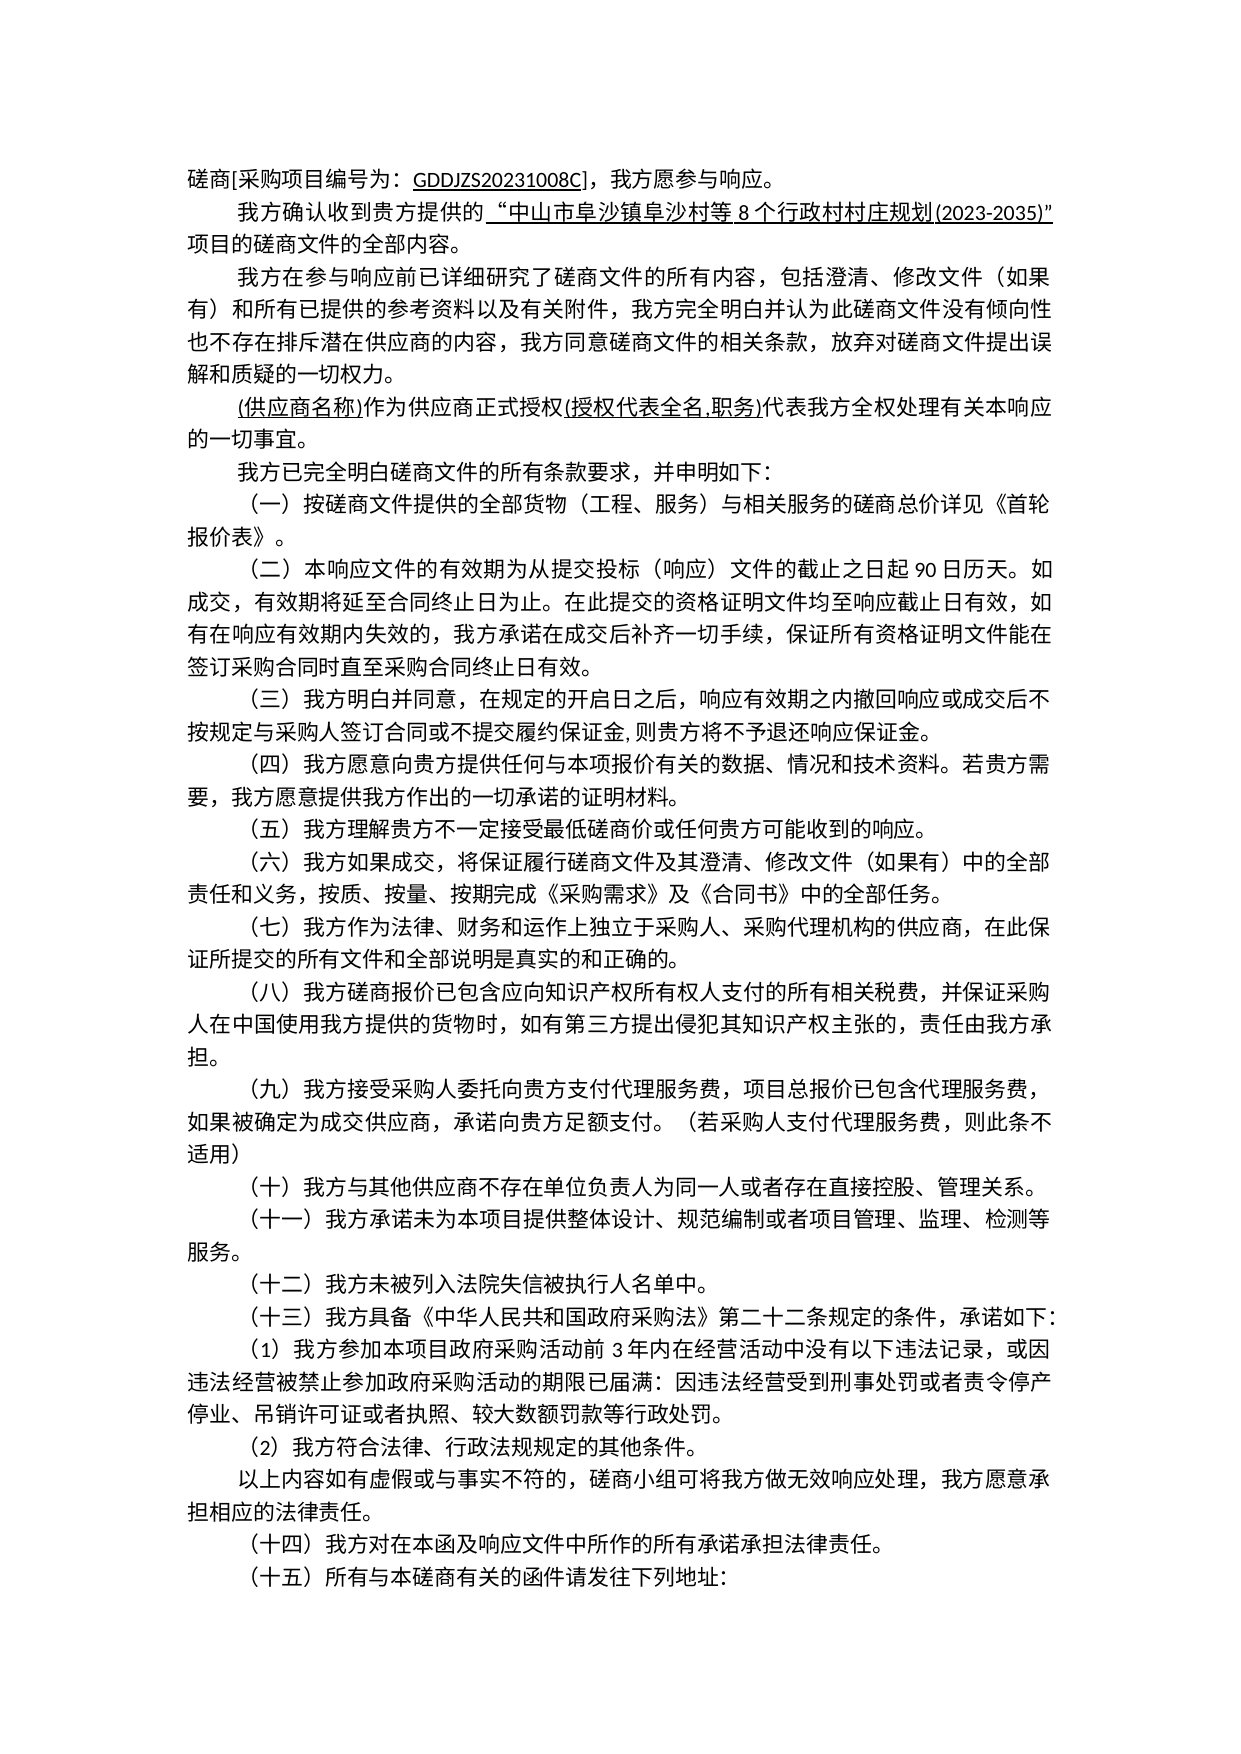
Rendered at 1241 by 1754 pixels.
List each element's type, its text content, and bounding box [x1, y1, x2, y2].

text （十二）我方未被列入法院失信被执行人名单中。 [187, 1267, 1053, 1299]
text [187, 162, 1053, 194]
text （一）按磋商文件提供的全部货物（工程、服务）与相关服务的磋商总价详见《首轮报价表》。 [187, 487, 1053, 552]
text （四）我方愿意向贵方提供任何与本项报价有关的数据、情况和技术资料。若贵方需要，我方愿意提供我方作出的一切承诺的证明材料。 [187, 747, 1053, 812]
text （十一）我方承诺未为本项目提供整体设计、规范编制或者项目管理、监理、检测等服务。 [187, 1202, 1053, 1267]
text 以上内容如有虚假或与事实不符的，磋商小组可将我方做无效响应处理，我方愿意承担相应的法律责任。 [187, 1462, 1053, 1527]
text 我方在参与响应前已详细研究了磋商文件的所有内容，包括澄清、修改文件（如果有）和所有已提供的参考资料以及有关附件，我方完全明白并认为此磋商文件没有倾向性，也不存在排斥潜在供应商的内容，我方同意磋商文件的相关条款，放弃对磋商文件提出误解和质疑的一切权力。 [187, 259, 1053, 389]
text 我方已完全明白磋商文件的所有条款要求，并申明如下： [187, 454, 1053, 487]
text （十四）我方对在本函及响应文件中所作的所有承诺承担法律责任。 [187, 1527, 1053, 1559]
text （五）我方理解贵方不一定接受最低磋商价或任何贵方可能收到的响应。 [187, 812, 1053, 844]
text （2）我方符合法律、行政法规规定的其他条件。 [187, 1429, 1053, 1462]
text （十）我方与其他供应商不存在单位负责人为同一人或者存在直接控股、管理关系。 [187, 1169, 1053, 1202]
text 我方确认收到贵方提供的“中山市阜沙镇阜沙村等8个行政村村庄规划(2023-2035)”项目的磋商文件的全部内容。 [187, 194, 1053, 259]
text （十五）所有与本磋商有关的函件请发往下列地址： [187, 1559, 1053, 1592]
text （八）我方磋商报价已包含应向知识产权所有权人支付的所有相关税费，并保证采购人在中国使用我方提供的货物时，如有第三方提出侵犯其知识产权主张的，责任由我方承担。 [187, 974, 1053, 1072]
text （九）我方接受采购人委托向贵方支付代理服务费，项目总报价已包含代理服务费，如果被确定为成交供应商，承诺向贵方足额支付。（若采购人支付代理服务费，则此条不适用） [187, 1072, 1053, 1169]
text (供应商名称)作为供应商正式授权(授权代表全名,职务)代表我方全权处理有关本响应的一切事宜。 [187, 389, 1053, 454]
text （三）我方明白并同意，在规定的开启日之后，响应有效期之内撤回响应或成交后不按规定与采购人签订合同或不提交履约保证金, 则贵方将不予退还响应保证金。 [187, 682, 1053, 747]
text （六）我方如果成交，将保证履行磋商文件及其澄清、修改文件（如果有）中的全部责任和义务，按质、按量、按期完成《采购需求》及《合同书》中的全部任务。 [187, 844, 1053, 909]
text （七）我方作为法律、财务和运作上独立于采购人、采购代理机构的供应商，在此保证所提交的所有文件和全部说明是真实的和正确的。 [187, 909, 1053, 974]
text （二）本响应文件的有效期为从提交投标（响应）文件的截止之日起90日历天。如成交，有效期将延至合同终止日为止。在此提交的资格证明文件均至响应截止日有效，如有在响应有效期内失效的，我方承诺在成交后补齐一切手续，保证所有资格证明文件能在签订采购合同时直至采购合同终止日有效。 [187, 552, 1053, 682]
text （十三）我方具备《中华人民共和国政府采购法》第二十二条规定的条件，承诺如下： [187, 1299, 1053, 1332]
text （1）我方参加本项目政府采购活动前3年内在经营活动中没有以下违法记录，或因违法经营被禁止参加政府采购活动的期限已届满：因违法经营受到刑事处罚或者责令停产停业、吊销许可证或者执照、较大数额罚款等行政处罚。 [187, 1332, 1053, 1429]
